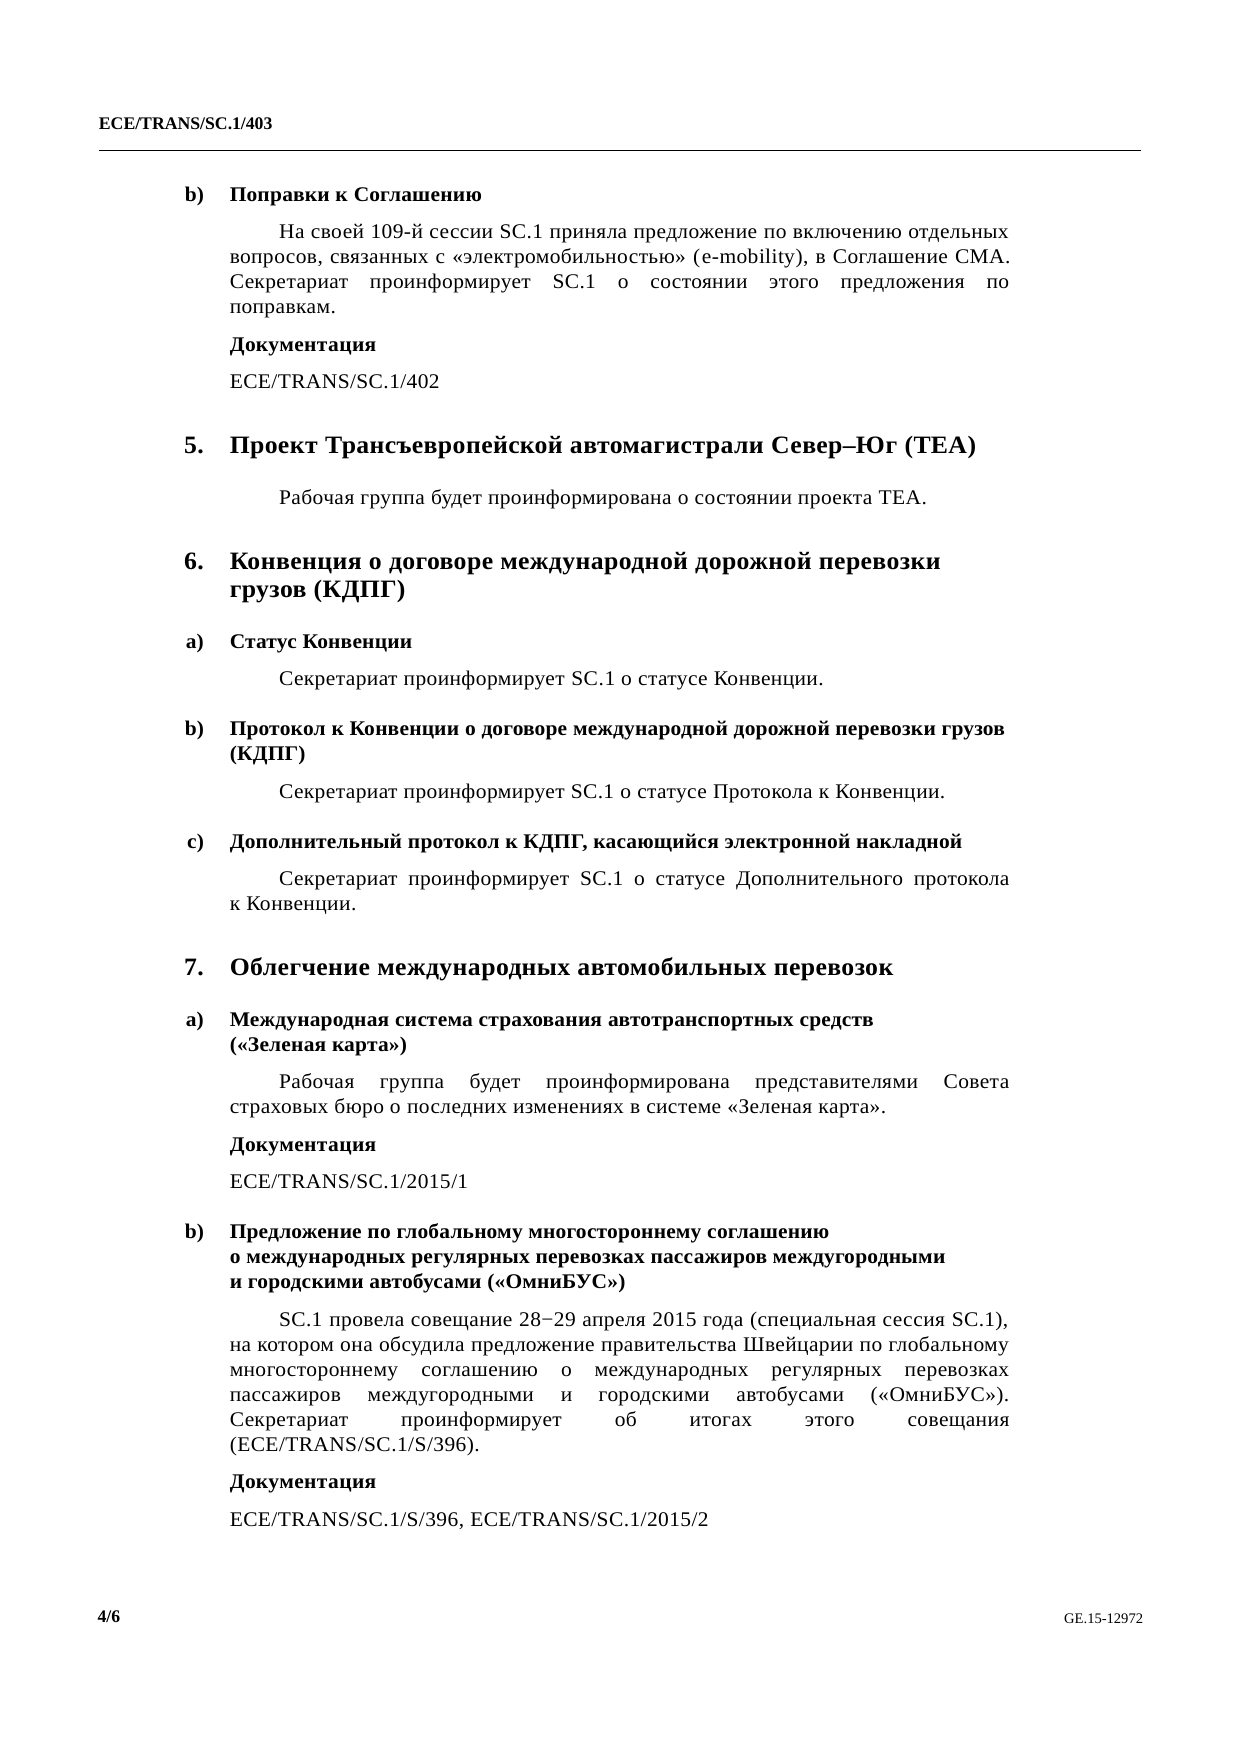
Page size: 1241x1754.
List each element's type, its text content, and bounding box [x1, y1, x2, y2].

text ECE/TRANS/SC.1/402 [229, 369, 1011, 394]
text Документация [229, 1469, 1011, 1494]
text Секретариат проинформирует SC.1 о статусе Протокола к Конвенции. [229, 778, 1011, 803]
text 7. Облегчение международных автомобильных перевозок [97, 953, 1011, 981]
text 6. Конвенция о договоре международной дорожной перевозки грузов (КДПГ) [97, 547, 1011, 603]
text Документация [229, 1131, 1011, 1156]
text ECE/TRANS/SC.1/2015/1 [229, 1169, 1011, 1194]
text b) Протокол к Конвенции о договоре международной дорожной перевозки грузов (КДПГ) [97, 716, 1011, 766]
text Документация [229, 331, 1011, 356]
text a) Статус Конвенции [97, 628, 1011, 653]
text ECE/TRANS/SC.1/S/396, ECE/TRANS/SC.1/2015/2 [229, 1506, 1011, 1531]
text b) Поправки к Соглашению [97, 181, 1011, 206]
text с) Дополнительный протокол к КДПГ, касающийся электронной накладной [97, 828, 1011, 853]
text Рабочая группа будет проинформирована представителями Совета страховых бюро о последних изменениях в системе «Зеленая карта». [229, 1069, 1011, 1119]
text SC.1 провела совещание 28−29 апреля 2015 года (специальная сессия SC.1), на котором она обсудила предложение правительства Швейцарии по глобальному многостороннему соглашению о международных регулярных перевозках пассажиров междугородными и городскими автобусами («ОмниБУС»). Секретариат проинформирует об итогах этого совещания (ECE/TRANS/SC.1/S/396). [229, 1306, 1011, 1456]
text b) Предложение по глобальному многостороннему соглашению о международных регулярных перевозках пассажиров междугородными и городскими автобусами («ОмниБУС») [97, 1219, 1011, 1294]
text Секретариат проинформирует SC.1 о статусе Конвенции. [229, 666, 1011, 691]
text a) Международная система страхования автотранспортных средств («Зеленая карта») [97, 1006, 1011, 1056]
text Рабочая группа будет проинформирована о состоянии проекта ТЕА. [229, 484, 1011, 509]
text Секретариат проинформирует SC.1 о статусе Дополнительного протокола к Конвенции. [229, 866, 1011, 916]
text На своей 109-й сессии SC.1 приняла предложение по включению отдельных вопросов, связанных с «электромобильностью» (e-mobility), в Соглашение СМА. Секретариат проинформирует SC.1 о состоянии этого предложения по поправкам. [229, 219, 1011, 319]
text 5. Проект Трансъевропейской автомагистрали Север–Юг (ТЕА) [97, 431, 1011, 459]
